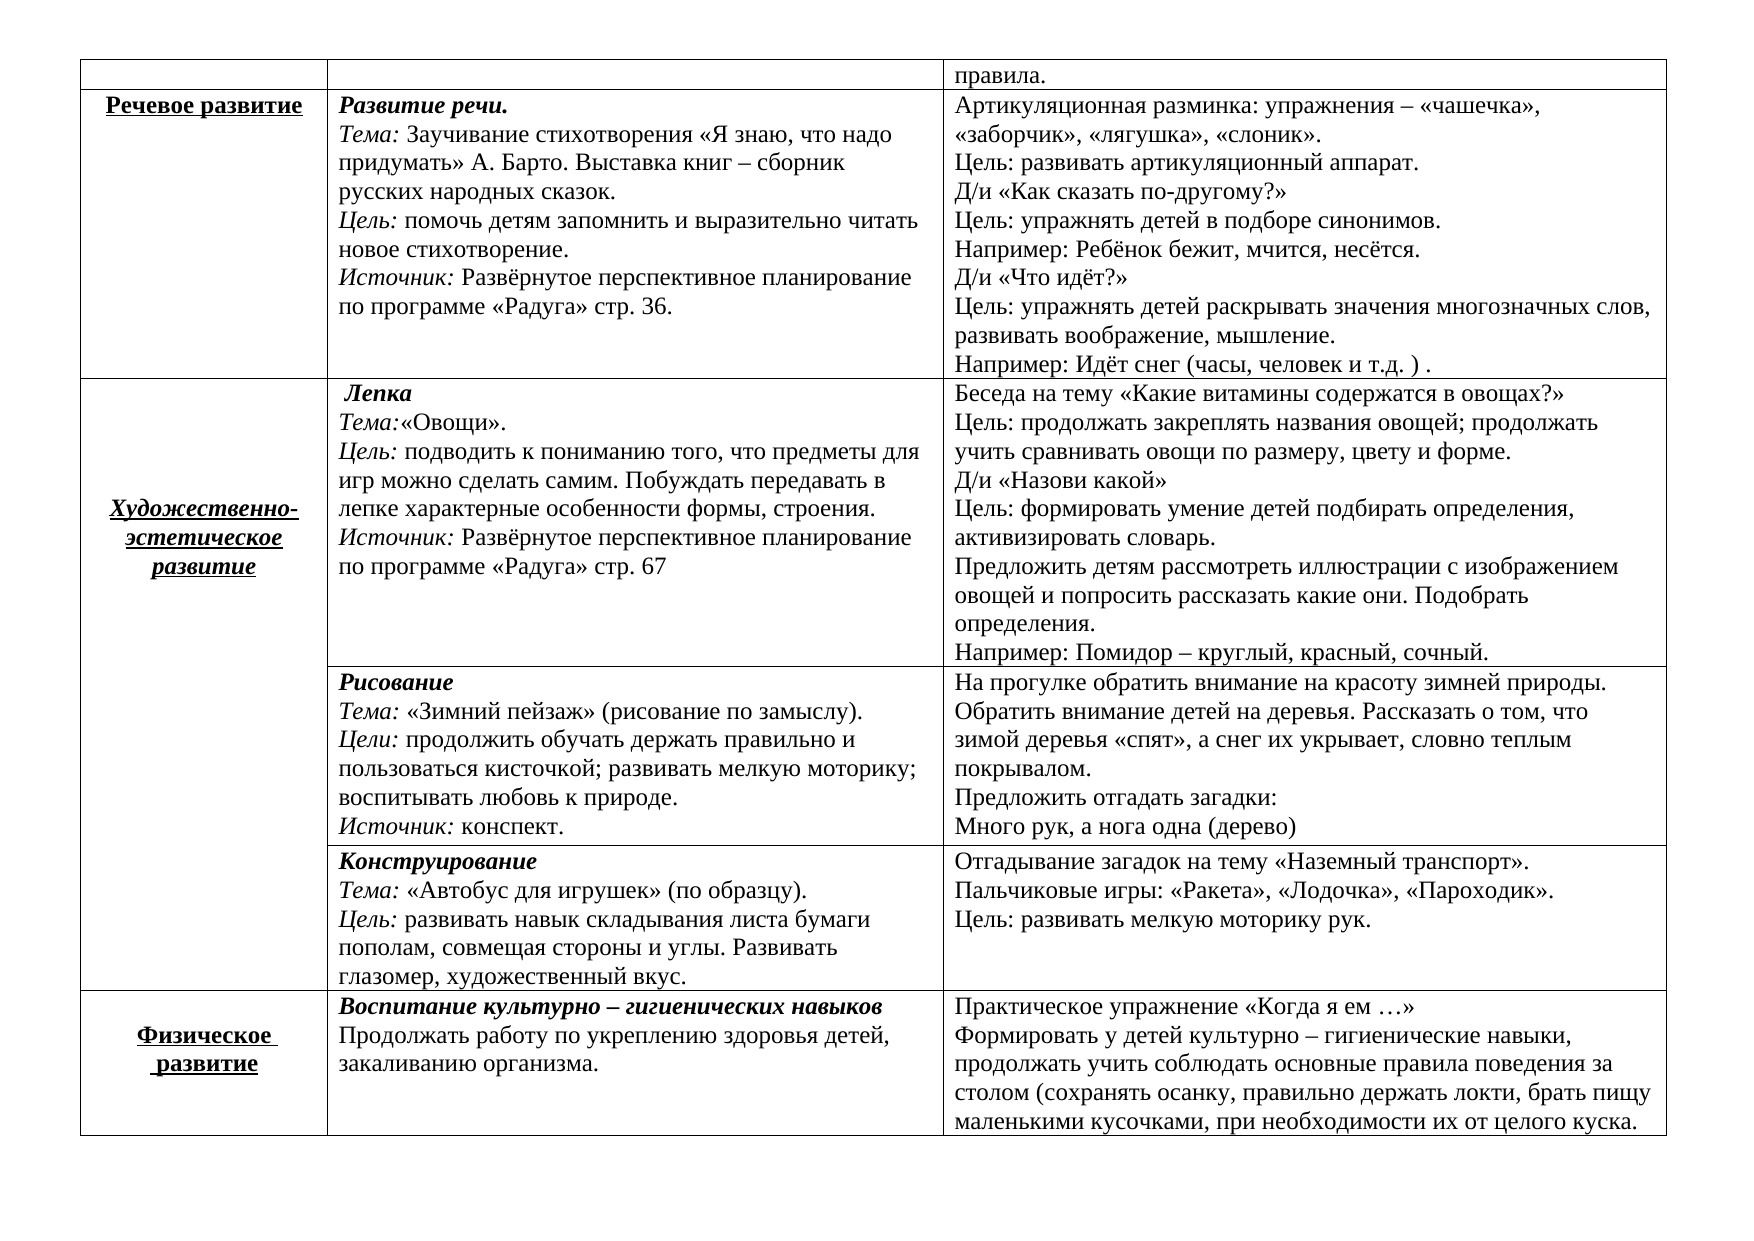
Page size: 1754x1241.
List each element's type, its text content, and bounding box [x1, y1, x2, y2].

table_cell Развитие речи. Тема: Заучивание стихотворения «Я знаю, что надо придумать» А. Барто. Выставка книг – сборник русских народных сказок. Цель: помочь детям запомнить и выразительно читать новое стихотворение. Источник: Развёрнутое перспективное планирование по программе «Радуга» стр. 36. [328, 90, 943, 377]
table_cell Художественно- эстетическое развитие [81, 379, 327, 990]
table_cell Лепка Тема:«Овощи». Цель: подводить к пониманию того, что предметы для игр можно сделать самим. Побуждать передавать в лепке характерные особенности формы, строения. Источник: Развёрнутое перспективное планирование по программе «Радуга» стр. 67 [328, 379, 943, 666]
table_cell Физическое развитие [81, 991, 327, 1135]
table_cell Рисование Тема: «Зимний пейзаж» (рисование по замыслу). Цели: продолжить обучать держать правильно и пользоваться кисточкой; развивать мелкую моторику; воспитывать любовь к природе. Источник: конспект. [328, 667, 943, 845]
table_cell Речевое развитие [81, 90, 327, 377]
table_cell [944, 60, 1666, 89]
table_cell Конструирование Тема: «Автобус для игрушек» (по образцу). Цель: развивать навык складывания листа бумаги пополам, совмещая стороны и углы. Развивать глазомер, художественный вкус. [328, 846, 943, 990]
table_cell Практическое упражнение «Когда я ем …» Формировать у детей культурно – гигиенические навыки, продолжать учить соблюдать основные правила поведения за столом (сохранять осанку, правильно держать локти, брать пищу маленькими кусочками, при необходимости их от целого куска. [944, 991, 1666, 1135]
table_cell Отгадывание загадок на тему «Наземный транспорт». Пальчиковые игры: «Ракета», «Лодочка», «Пароходик». Цель: развивать мелкую моторику рук. [944, 846, 1666, 990]
table_cell На прогулке обратить внимание на красоту зимней природы. Обратить внимание детей на деревья. Рассказать о том, что зимой деревья «спят», а снег их укрывает, словно теплым покрывалом. Предложить отгадать загадки: Много рук, а нога одна (дерево) [944, 667, 1666, 845]
table_cell Воспитание культурно – гигиенических навыков Продолжать работу по укреплению здоровья детей, закаливанию организма. [328, 991, 943, 1135]
table_cell Артикуляционная разминка: упражнения – «чашечка», «заборчик», «лягушка», «слоник». Цель: развивать артикуляционный аппарат. Д/и «Как сказать по-другому?» Цель: упражнять детей в подборе синонимов. Например: Ребёнок бежит, мчится, несётся. Д/и «Что идёт?» Цель: упражнять детей раскрывать значения многозначных слов, развивать воображение, мышление. Например: Идёт снег (часы, человек и т.д. ) . [944, 90, 1666, 377]
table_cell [328, 60, 943, 89]
table_cell Беседа на тему «Какие витамины содержатся в овощах?» Цель: продолжать закреплять названия овощей; продолжать учить сравнивать овощи по размеру, цвету и форме. Д/и «Назови какой» Цель: формировать умение детей подбирать определения, активизировать словарь. Предложить детям рассмотреть иллюстрации с изображением овощей и попросить рассказать какие они. Подобрать определения. Например: Помидор – круглый, красный, сочный. [944, 379, 1666, 666]
